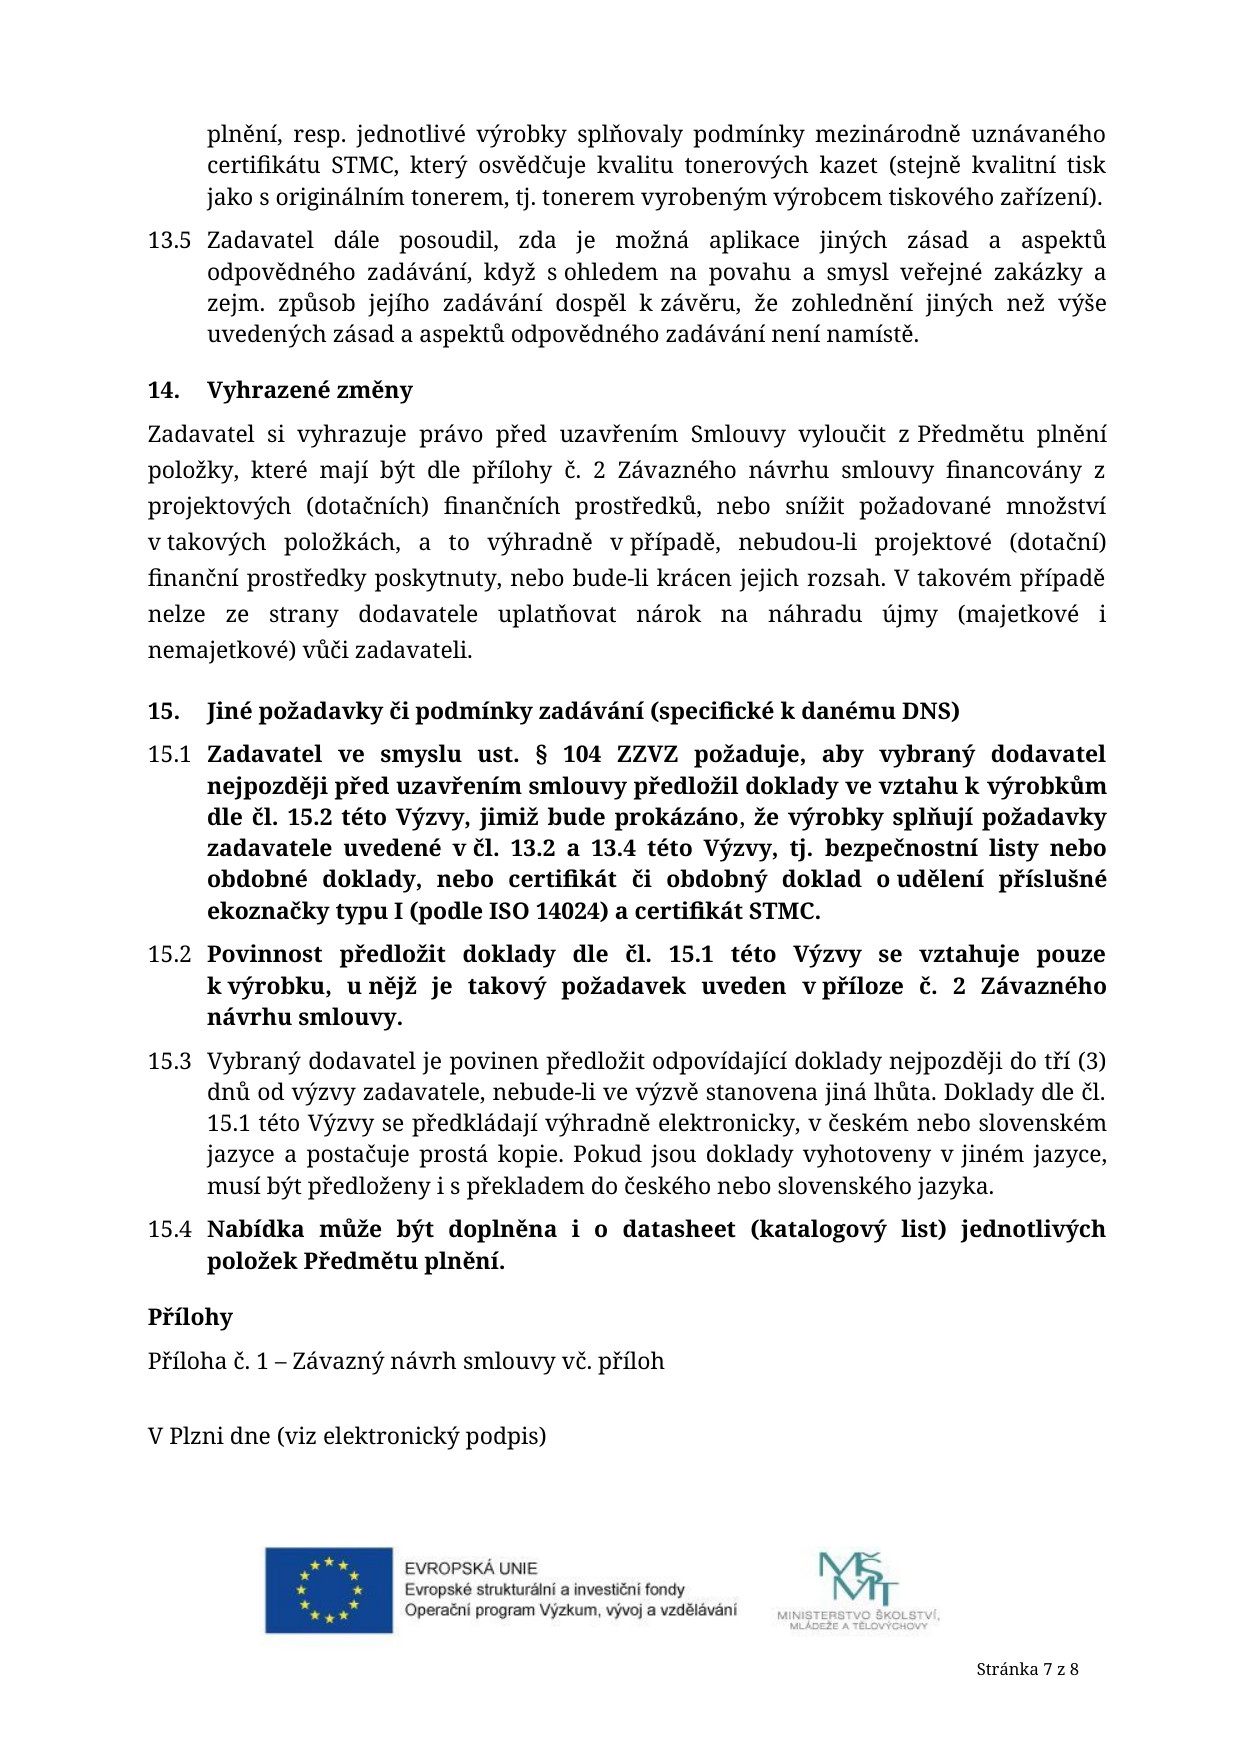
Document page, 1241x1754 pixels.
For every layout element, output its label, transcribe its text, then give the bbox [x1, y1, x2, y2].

list Nabídka může být doplněna i o datasheet (katalogový list) jednotlivých položek Předmětu plnění. [148, 1213, 1107, 1276]
list Zadavatel si vyhrazuje právo před uzavřením Smlouvy vyloučit z Předmětu plnění položky, které mají být dle přílohy č. 2 Závazného návrhu smlouvy financovány z projektových (dotačních) finančních prostředků, nebo snížit požadované množství v takových položkách, a to výhradně v případě, nebudou-li projektové (dotační) finanční prostředky poskytnuty, nebo bude-li krácen jejich rozsah. V takovém případě nelze ze strany dodavatele uplatňovat nárok na náhradu újmy (majetkové i nemajetkové) vůči zadavateli. [148, 418, 1107, 665]
list Povinnost předložit doklady dle čl. 15.1 této Výzvy se vztahuje pouze k výrobku, u nějž je takový požadavek uveden v příloze č. 2 Závazného návrhu smlouvy. [148, 938, 1107, 1032]
subtitle Vyhrazené změny [148, 374, 1107, 406]
text Příloha č. 1 – Závazný návrh smlouvy vč. příloh [148, 1345, 1107, 1376]
subtitle Přílohy [148, 1301, 1107, 1332]
list Vybraný dodavatel je povinen předložit odpovídající doklady nejpozději do tří (3) dnů od výzvy zadavatele, nebude-li ve výzvě stanovena jiná lhůta. Doklady dle čl. 15.1 této Výzvy se předkládají výhradně elektronicky, v českém nebo slovenském jazyce a postačuje prostá kopie. Pokud jsou doklady vyhotoveny v jiném jazyce, musí být předloženy i s překladem do českého nebo slovenského jazyka. [148, 1045, 1107, 1201]
list Zadavatel dále posoudil, zda je možná aplikace jiných zásad a aspektů odpovědného zadávání, když s ohledem na povahu a smysl veřejné zakázky a zejm. způsob jejího zadávání dospěl k závěru, že zohlednění jiných než výše uvedených zásad a aspektů odpovědného zadávání není namístě. [148, 224, 1107, 349]
subtitle Jiné požadavky či podmínky zadávání (specifické k danému DNS) [148, 695, 1107, 726]
list Zadavatel ve smyslu ust. § 104 ZZVZ požaduje, aby vybraný dodavatel nejpozději před uzavřením smlouvy předložil doklady ve vztahu k výrobkům dle čl. 15.2 této Výzvy, jimiž bude prokázáno, že výrobky splňují požadavky zadavatele uvedené v čl. 13.2 a 13.4 této Výzvy, tj. bezpečnostní listy nebo obdobné doklady, nebo certifikát či obdobný doklad o udělení příslušné ekoznačky typu I (podle ISO 14024) a certifikát STMC. [148, 738, 1107, 926]
text V Plzni dne (viz elektronický podpis) [148, 1420, 1107, 1451]
picture [220, 1506, 977, 1676]
